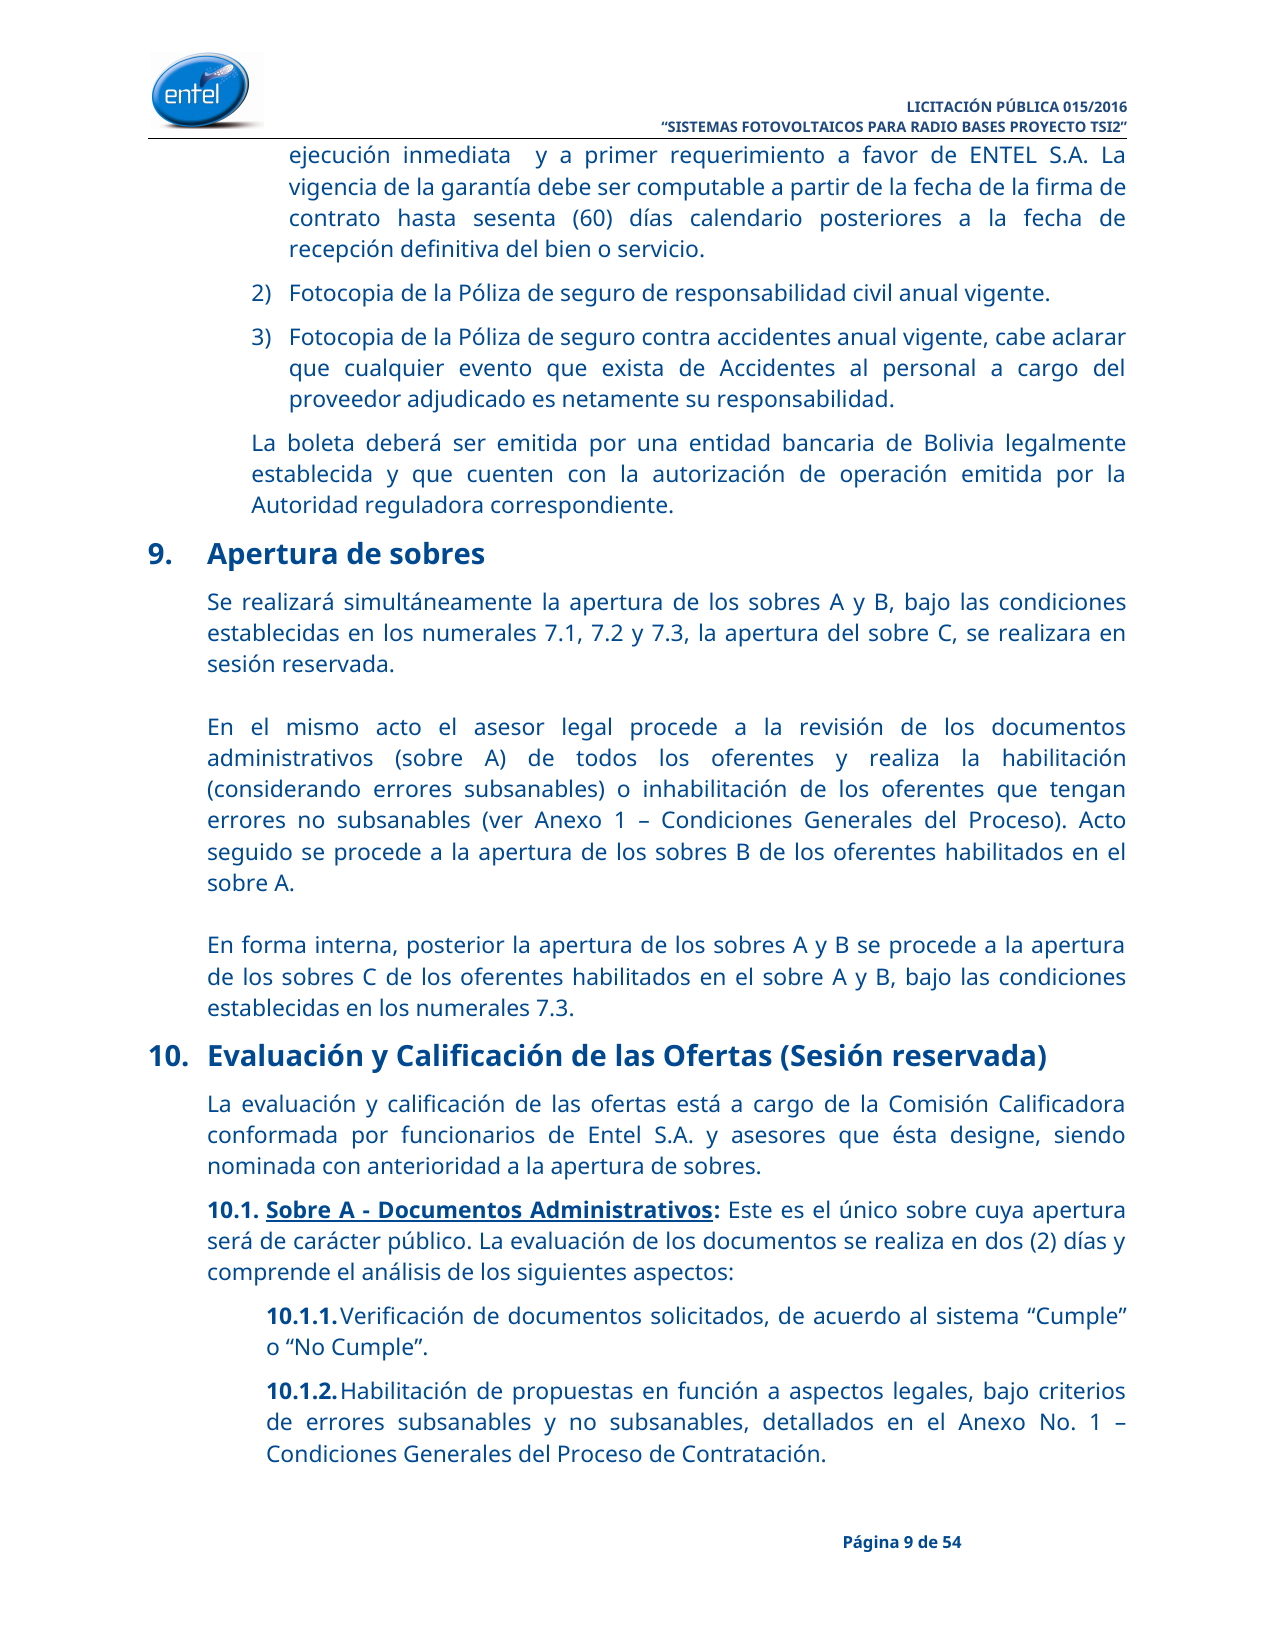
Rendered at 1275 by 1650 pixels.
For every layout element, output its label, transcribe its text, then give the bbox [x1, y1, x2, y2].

list Apertura de sobres [148, 533, 1127, 573]
list Verificación de documentos solicitados, de acuerdo al sistema “Cumple” o “No Cumple”. [266, 1300, 1127, 1363]
list Fotocopia de la Póliza de seguro de responsabilidad civil anual vigente. [251, 277, 1127, 308]
list Fotocopia de la Póliza de seguro contra accidentes anual vigente, cabe aclarar que cualquier evento que exista de Accidentes al personal a cargo del proveedor adjudicado es netamente su responsabilidad. [251, 321, 1127, 414]
text En forma interna, posterior la apertura de los sobres A y B se procede a la apertura de los sobres C de los oferentes habilitados en el sobre A y B, bajo las condiciones establecidas en los numerales 7.3. [207, 929, 1127, 1023]
list Evaluación y Calificación de las Ofertas (Sesión reservada) [148, 1035, 1127, 1075]
text La boleta deberá ser emitida por una entidad bancaria de Bolivia legalmente establecida y que cuenten con la autorización de operación emitida por la Autoridad reguladora correspondiente. [251, 427, 1127, 521]
text En el mismo acto el asesor legal procede a la revisión de los documentos administrativos (sobre A) de todos los oferentes y realiza la habilitación (considerando errores subsanables) o inhabilitación de los oferentes que tengan errores no subsanables (ver Anexo 1 – Condiciones Generales del Proceso). Acto seguido se procede a la apertura de los sobres B de los oferentes habilitados en el sobre A. [207, 710, 1127, 898]
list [251, 139, 1127, 264]
list Habilitación de propuestas en función a aspectos legales, bajo criterios de errores subsanables y no subsanables, detallados en el Anexo No. 1 – Condiciones Generales del Proceso de Contratación. [266, 1375, 1127, 1469]
text La evaluación y calificación de las ofertas está a cargo de la Comisión Calificadora conformada por funcionarios de Entel S.A. y asesores que ésta designe, siendo nominada con anterioridad a la apertura de sobres. [207, 1088, 1127, 1181]
text Se realizará simultáneamente la apertura de los sobres A y B, bajo las condiciones establecidas en los numerales 7.1, 7.2 y 7.3, la apertura del sobre C, se realizara en sesión reservada. [207, 585, 1127, 679]
list Sobre A - Documentos Administrativos: Este es el único sobre cuya apertura será de carácter público. La evaluación de los documentos se realiza en dos (2) días y comprende el análisis de los siguientes aspectos: [207, 1194, 1127, 1288]
picture [151, 52, 264, 129]
